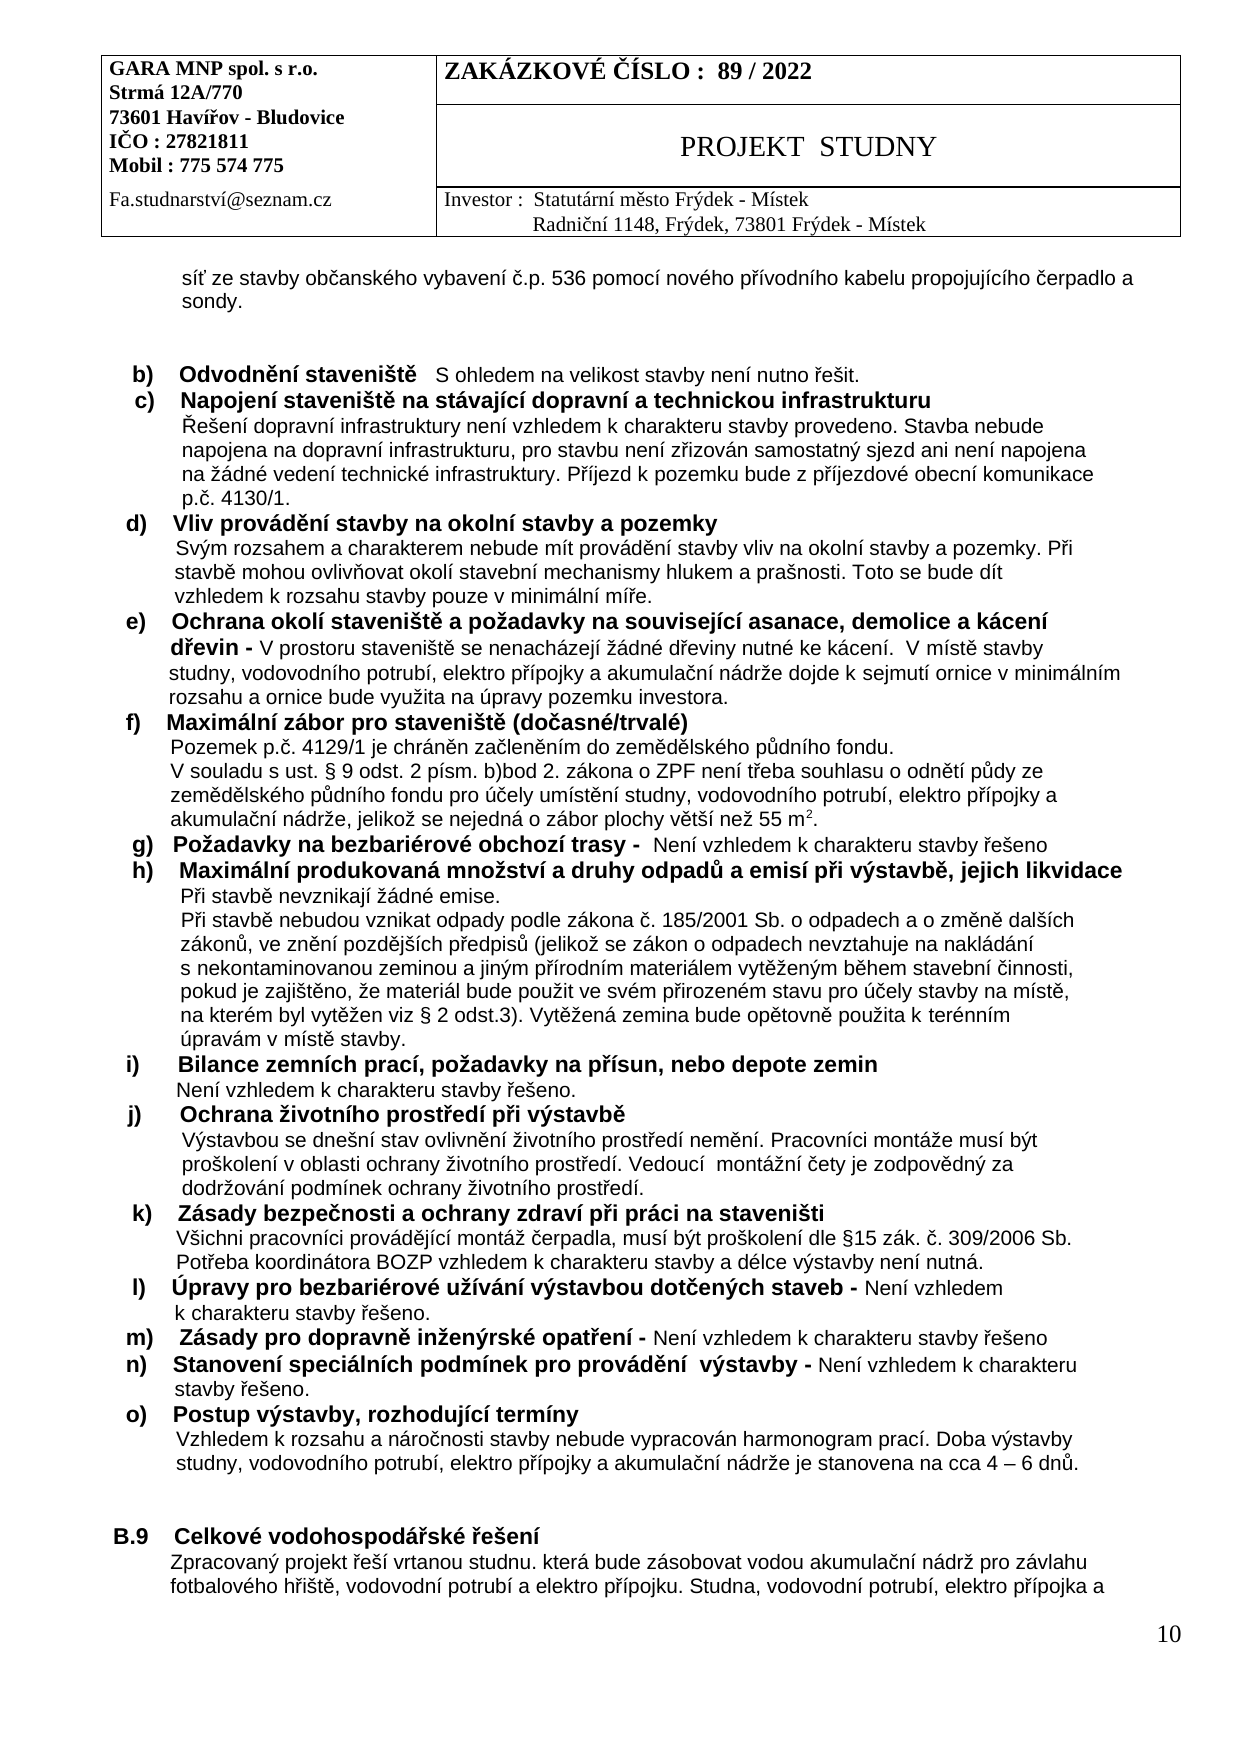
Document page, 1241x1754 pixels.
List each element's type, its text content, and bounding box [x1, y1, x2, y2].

text j) Ochrana životního prostředí při výstavbě [108, 1101, 1181, 1128]
text dřevin - V prostoru staveniště se nenacházejí žádné dřeviny nutné ke kácení. V místě stavby [94, 634, 1181, 661]
text Všichni pracovníci provádějící montáž čerpadla, musí být proškolení dle §15 zák. č. 309/2006 Sb. [153, 1226, 1181, 1250]
text proškolení v oblasti ochrany životního prostředí. Vedoucí montážní čety je zodpovědný za [153, 1152, 1181, 1176]
text m) Zásady pro dopravně inženýrské opatření - Není vzhledem k charakteru stavby řešeno [94, 1324, 1181, 1351]
text k charakteru stavby řešeno. [94, 1300, 1181, 1324]
text i) Bilance zemních prací, požadavky na přísun, nebo depote zemin [94, 1051, 1181, 1077]
text l) Úpravy pro bezbariérové užívání výstavbou dotčených staveb - Není vzhledem [94, 1274, 1181, 1300]
text Při stavbě nevznikají žádné emise. [94, 883, 1240, 907]
text stavby řešeno. [94, 1377, 1181, 1401]
text síť ze stavby občanského vybavení č.p. 536 pomocí nového přívodního kabelu propojujícího čerpadlo a [153, 265, 1181, 289]
text studny, vodovodního potrubí, elektro přípojky a akumulační nádrže je stanovena na cca 4 – 6 dnů. [153, 1451, 1240, 1475]
text fotbalového hřiště, vodovodní potrubí a elektro přípojku. Studna, vodovodní potrubí, elektro přípojka a [153, 1573, 1186, 1597]
text Výstavbou se dnešní stav ovlivnění životního prostředí nemění. Pracovníci montáže musí být [153, 1128, 1181, 1152]
text V souladu s ust. § 9 odst. 2 písm. b)bod 2. zákona o ZPF není třeba souhlasu o odnětí půdy ze [153, 759, 1181, 783]
text Řešení dopravní infrastruktury není vzhledem k charakteru stavby provedeno. Stavba nebude [153, 414, 1181, 438]
text p.č. 4130/1. [153, 486, 1231, 510]
text úpravám v místě stavby. [94, 1027, 1181, 1051]
text napojena na dopravní infrastrukturu, pro stavbu není zřizován samostatný sjezd ani není napojena [153, 438, 1181, 462]
text stavbě mohou ovlivňovat okolí stavební mechanismy hlukem a prašnosti. Toto se bude dít [94, 560, 1181, 584]
text d) Vliv provádění stavby na okolní stavby a pozemky [94, 510, 1181, 536]
text Svým rozsahem a charakterem nebude mít provádění stavby vliv na okolní stavby a pozemky. Při [94, 536, 1181, 560]
text o) Postup výstavby, rozhodující termíny [94, 1401, 1181, 1427]
text zemědělského půdního fondu pro účely umístění studny, vodovodního potrubí, elektro přípojky a [153, 783, 1181, 807]
text dodržování podmínek ochrany životního prostředí. [153, 1176, 1181, 1200]
text Potřeba koordinátora BOZP vzhledem k charakteru stavby a délce výstavby není nutná. [153, 1250, 1181, 1274]
text pokud je zajištěno, že materiál bude použit ve svém přirozeném stavu pro účely stavby na místě, [94, 979, 1181, 1003]
text k) Zásady bezpečnosti a ochrany zdraví při práci na staveništi [94, 1200, 1181, 1226]
text na kterém byl vytěžen viz § 2 odst.3). Vytěžená zemina bude opětovně použita k terénním [94, 1003, 1181, 1027]
text Při stavbě nebudou vznikat odpady podle zákona č. 185/2001 Sb. o odpadech a o změně dalších [94, 907, 1181, 931]
text f) Maximální zábor pro staveniště (dočasné/trvalé) [94, 708, 1181, 735]
text e) Ochrana okolí staveniště a požadavky na související asanace, demolice a kácení [94, 608, 1181, 634]
text na žádné vedení technické infrastruktury. Příjezd k pozemku bude z příjezdové obecní komunikace [153, 462, 1231, 486]
text rozsahu a ornice bude využita na úpravy pozemku investora. [94, 684, 1181, 708]
text g) Požadavky na bezbariérové obchozí trasy - Není vzhledem k charakteru stavby řešeno [94, 831, 1181, 857]
text akumulační nádrže, jelikož se nejedná o zábor plochy větší než 55 m2. [153, 807, 1181, 831]
text b) Odvodnění staveniště S ohledem na velikost stavby není nutno řešit. [94, 361, 1181, 387]
text Není vzhledem k charakteru stavby řešeno. [153, 1077, 1240, 1101]
text s nekontaminovanou zeminou a jiným přírodním materiálem vytěženým během stavební činnosti, [94, 955, 1181, 979]
text c) Napojení staveniště na stávající dopravní a technickou infrastrukturu [94, 387, 1181, 414]
text Vzhledem k rozsahu a náročnosti stavby nebude vypracován harmonogram prací. Doba výstavby [153, 1427, 1240, 1451]
text Pozemek p.č. 4129/1 je chráněn začleněním do zemědělského půdního fondu. [153, 735, 1181, 759]
text B.9 Celkové vodohospodářské řešení [94, 1523, 1181, 1549]
text h) Maximální produkovaná množství a druhy odpadů a emisí při výstavbě, jejich likvidace [94, 857, 1240, 883]
text studny, vodovodního potrubí, elektro přípojky a akumulační nádrže dojde k sejmutí ornice v minimálním [94, 661, 1181, 684]
text n) Stanovení speciálních podmínek pro provádění výstavby - Není vzhledem k charakteru [94, 1351, 1181, 1377]
text Zpracovaný projekt řeší vrtanou studnu. která bude zásobovat vodou akumulační nádrž pro závlahu [153, 1549, 1186, 1573]
text sondy. [153, 289, 1181, 313]
text zákonů, ve znění pozdějších předpisů (jelikož se zákon o odpadech nevztahuje na nakládání [94, 931, 1181, 955]
text vzhledem k rozsahu stavby pouze v minimální míře. [94, 584, 1181, 608]
